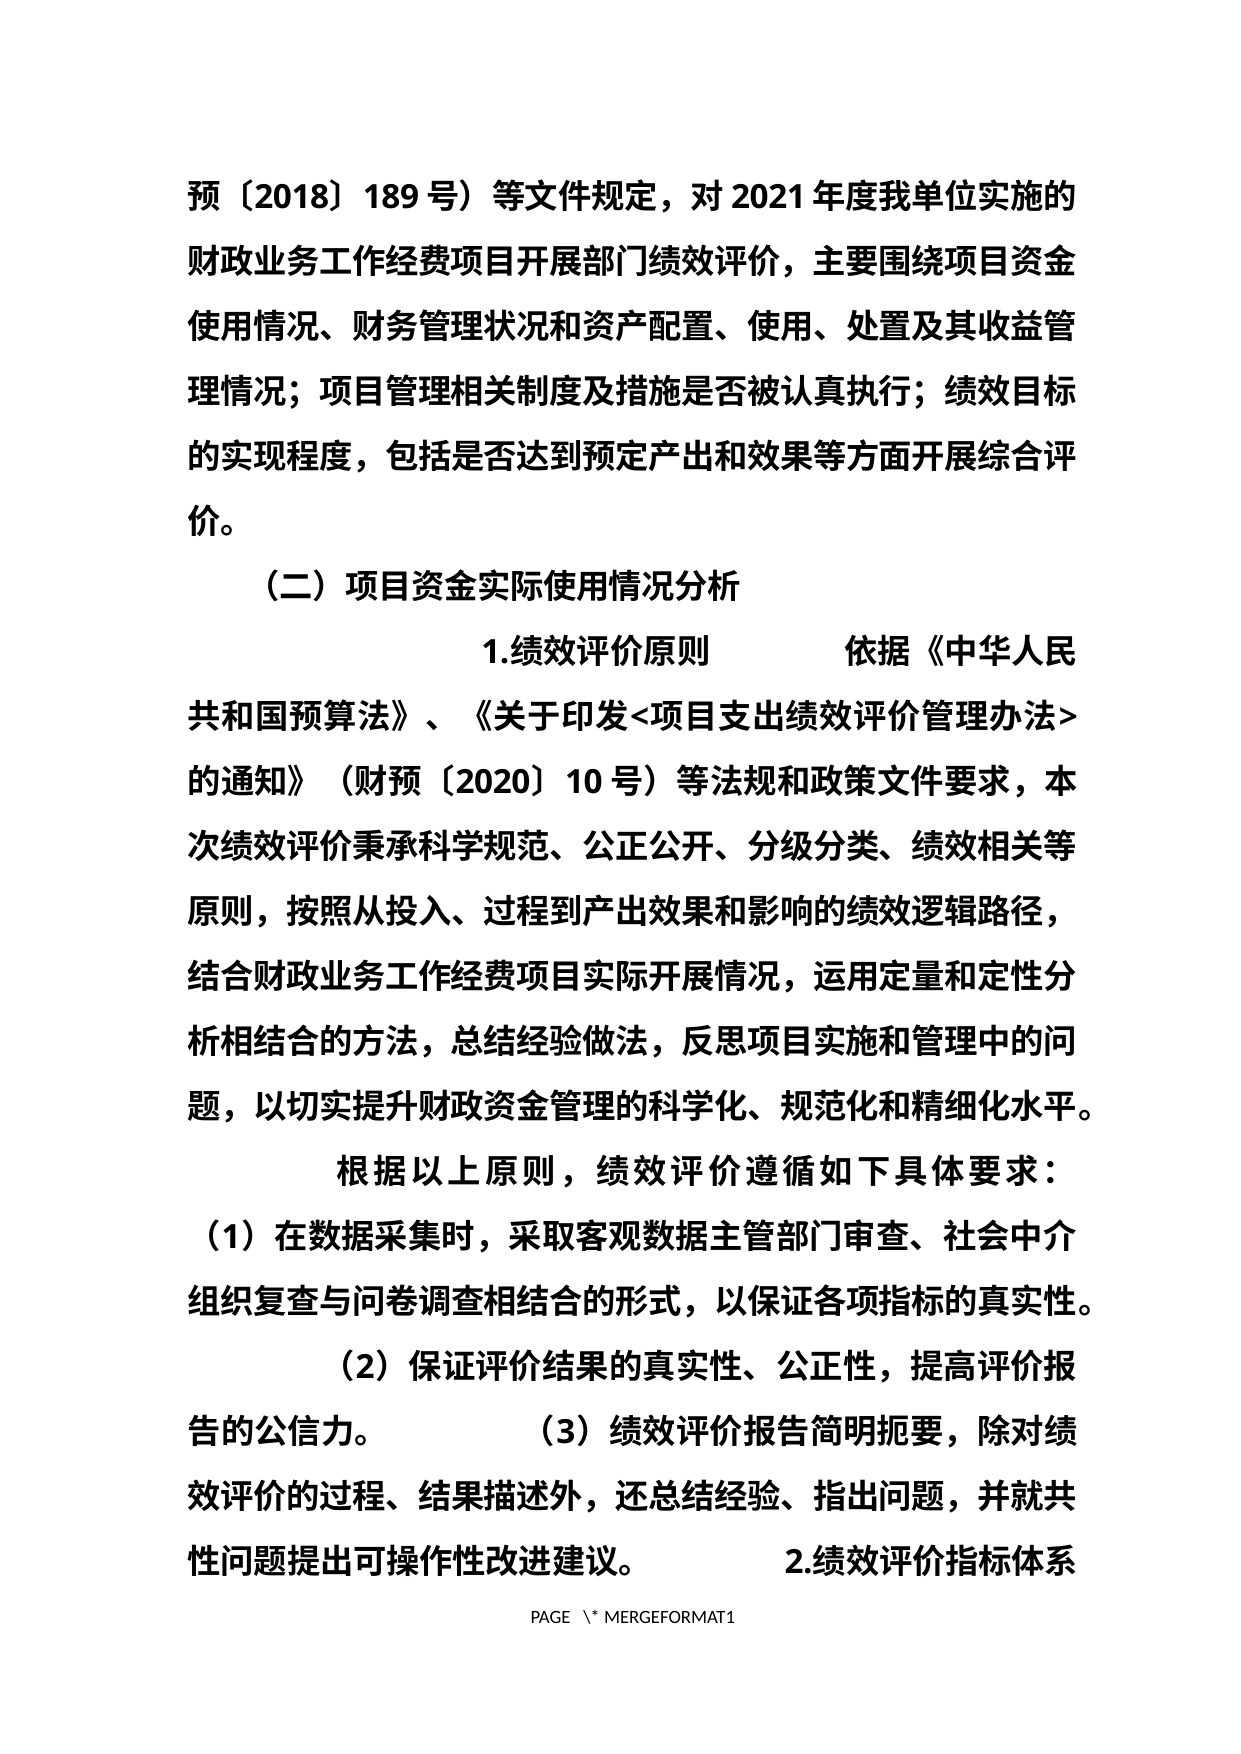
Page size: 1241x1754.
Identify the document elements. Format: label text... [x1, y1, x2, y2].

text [187, 617, 1078, 1592]
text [187, 162, 1078, 552]
text （二）项目资金实际使用情况分析 [187, 552, 1078, 617]
